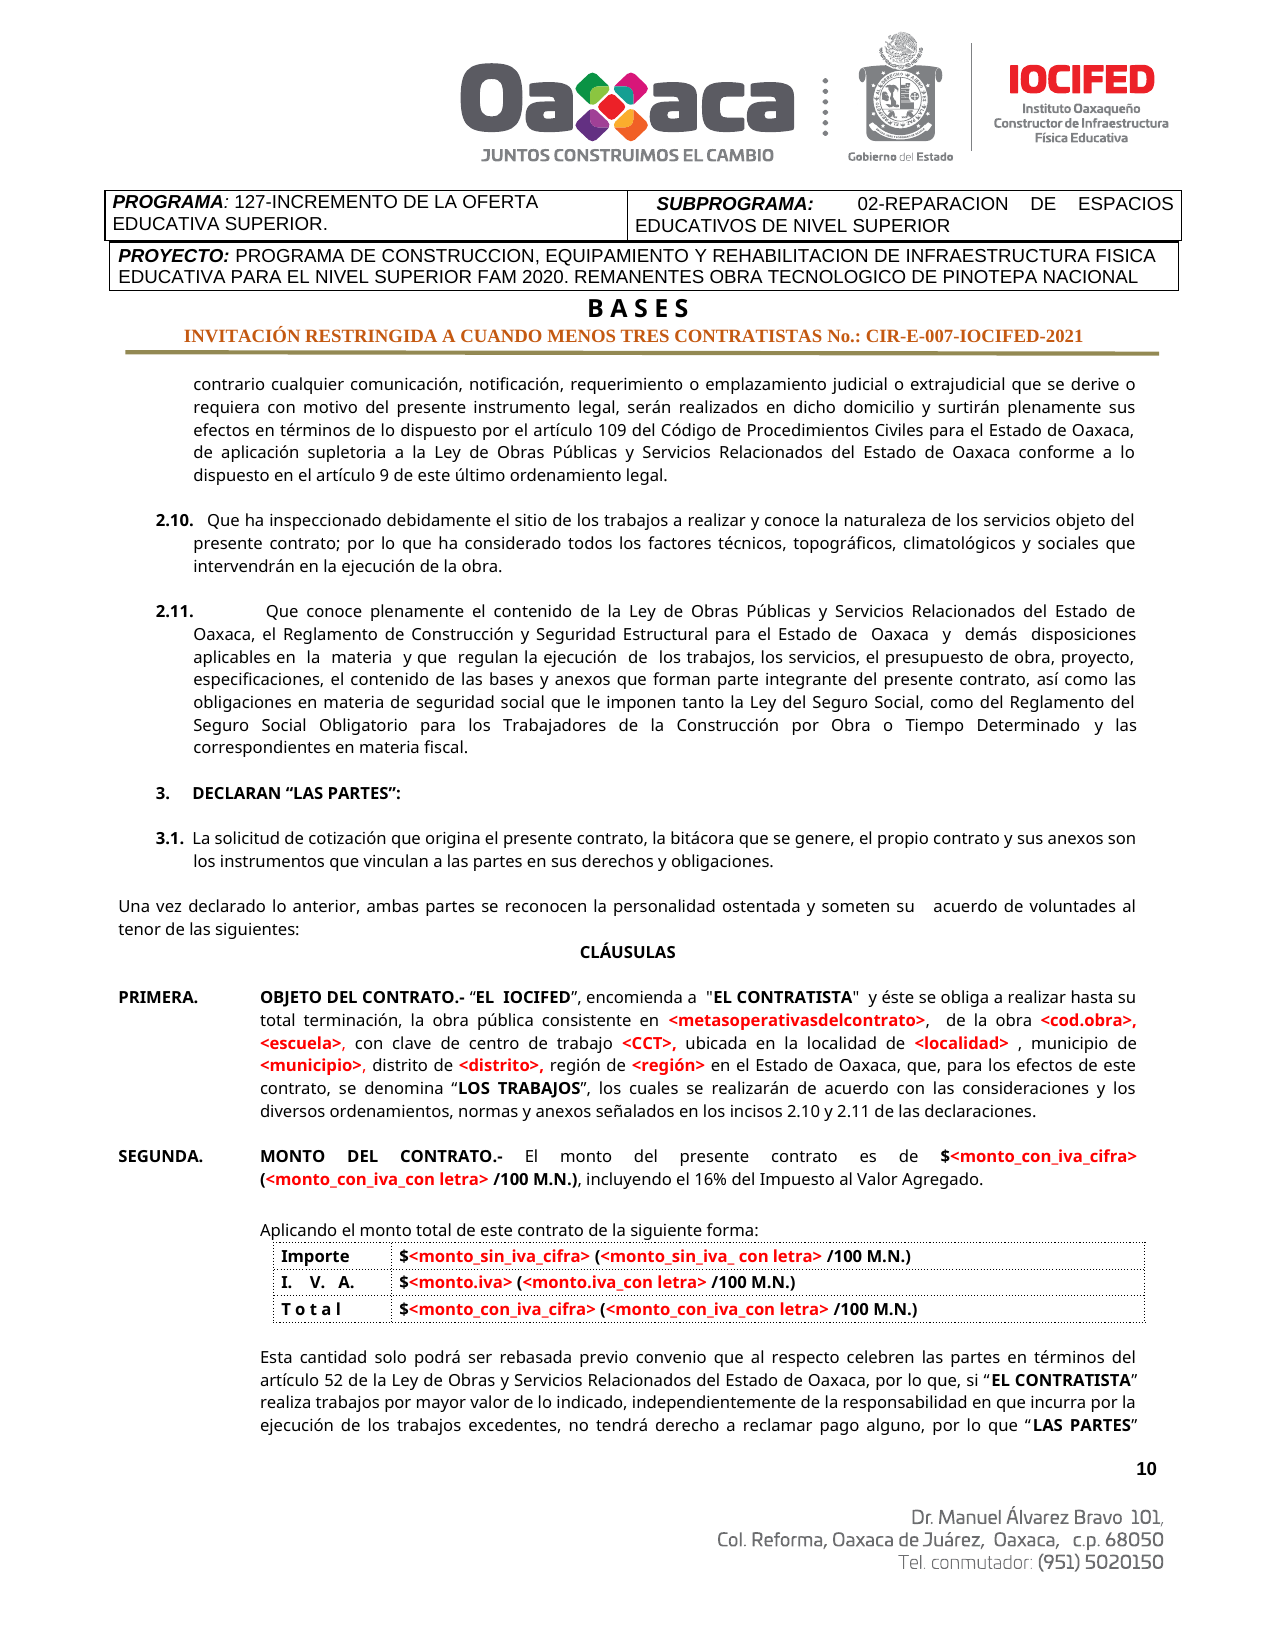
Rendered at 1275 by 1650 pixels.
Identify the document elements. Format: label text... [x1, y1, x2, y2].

subtitle CLÁUSULAS [118, 941, 1137, 963]
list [156, 373, 1137, 486]
list Que ha inspeccionado debidamente el sitio de los trabajos a realizar y conoce la naturaleza de los servicios objeto del presente contrato; por lo que ha considerado todos los factores técnicos, topográficos, climatológicos y sociales que intervendrán en la ejecución de la obra. [156, 509, 1137, 577]
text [118, 1346, 1137, 1437]
table_header Importe [274, 1242, 392, 1268]
text Aplicando el monto total de este contrato de la siguiente forma: [118, 1219, 1137, 1242]
table_cell I. V. A. [274, 1269, 392, 1295]
list La solicitud de cotización que origina el presente contrato, la bitácora que se genere, el propio contrato y sus anexos son los instrumentos que vinculan a las partes en sus derechos y obligaciones. [156, 827, 1137, 872]
text SEGUNDA. MONTO DEL CONTRATO.- El monto del presente contrato es de $<monto_con_iva_cifra> (<monto_con_iva_con letra> /100 M.N.), incluyendo el 16% del Impuesto al Valor Agregado. [118, 1145, 1137, 1190]
table_header $<monto_sin_iva_cifra> (<monto_sin_iva_ con letra> /100 M.N.) [392, 1242, 1145, 1268]
list Que conoce plenamente el contenido de la Ley de Obras Públicas y Servicios Relacionados del Estado de Oaxaca, el Reglamento de Construcción y Seguridad Estructural para el Estado de Oaxaca y demás disposiciones aplicables en la materia y que regulan la ejecución de los trabajos, los servicios, el presupuesto de obra, proyecto, especificaciones, el contenido de las bases y anexos que forman parte integrante del presente contrato, así como las obligaciones en materia de seguridad social que le imponen tanto la Ley del Seguro Social, como del Reglamento del Seguro Social Obligatorio para los Trabajadores de la Construcción por Obra o Tiempo Determinado y las correspondientes en materia fiscal. [156, 600, 1137, 759]
text PRIMERA. OBJETO DEL CONTRATO.- “EL IOCIFED”, encomienda a "EL CONTRATISTA" y éste se obliga a realizar hasta su total terminación, la obra pública consistente en <metasoperativasdelcontrato>, de la obra <cod.obra>, <escuela>, con clave de centro de trabajo <CCT>, ubicada en la localidad de <localidad> , municipio de <municipio>, distrito de <distrito>, región de <región> en el Estado de Oaxaca, que, para los efectos de este contrato, se denomina “LOS TRABAJOS”, los cuales se realizarán de acuerdo con las consideraciones y los diversos ordenamientos, normas y anexos señalados en los incisos 2.10 y 2.11 de las declaraciones. [118, 986, 1137, 1122]
text Una vez declarado lo anterior, ambas partes se reconocen la personalidad ostentada y someten su acuerdo de voluntades al tenor de las siguientes: [118, 895, 1137, 941]
table_cell $<monto_con_iva_cifra> (<monto_con_iva_con letra> /100 M.N.) [392, 1295, 1145, 1322]
table_cell T o t a l [274, 1295, 392, 1322]
list DECLARAN “LAS PARTES”: [156, 782, 1137, 804]
table_cell $<monto.iva> (<monto.iva_con letra> /100 M.N.) [392, 1269, 1145, 1295]
